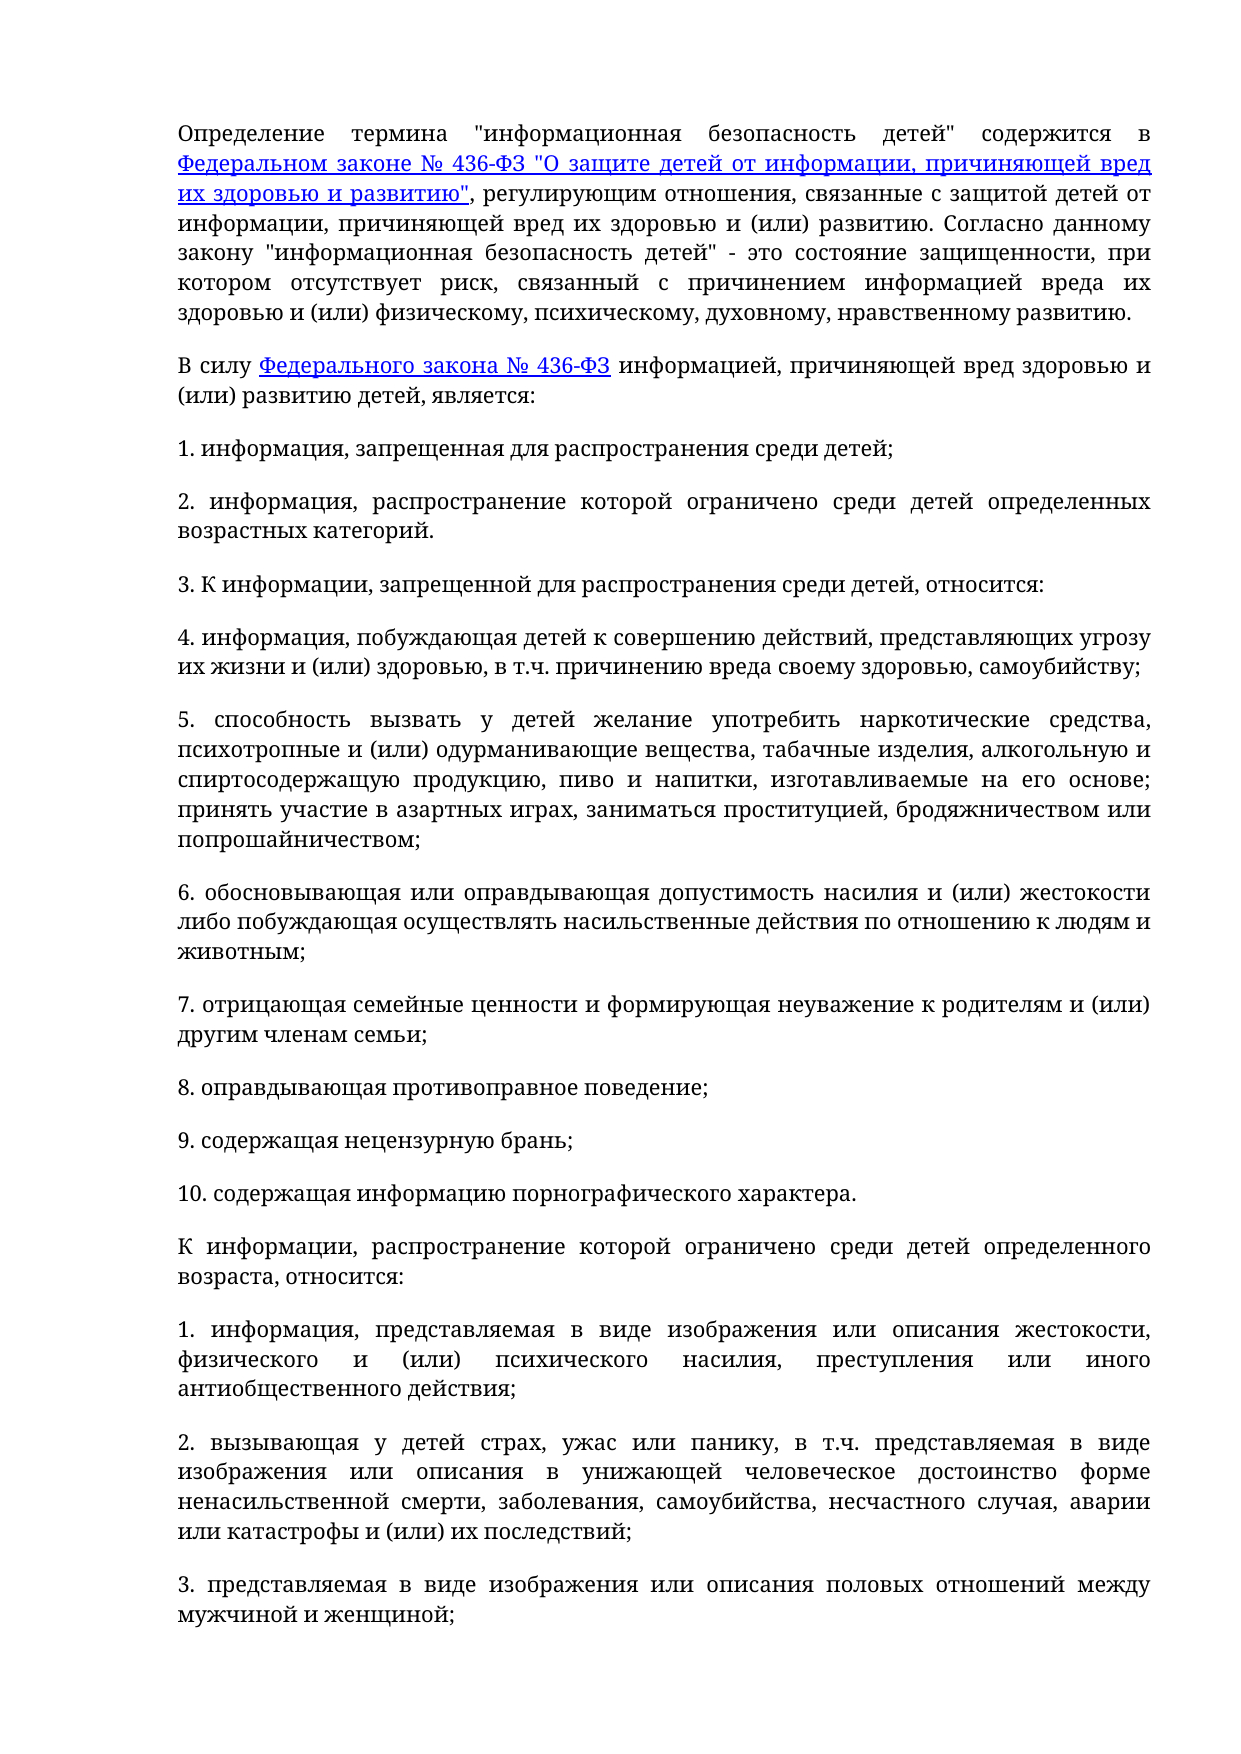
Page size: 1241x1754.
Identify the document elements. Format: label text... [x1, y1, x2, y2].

text 8. оправдывающая противоправное поведение; [177, 1072, 1152, 1102]
text 4. информация, побуждающая детей к совершению действий, представляющих угрозу их жизни и (или) здоровью, в т.ч. причинению вреда своему здоровью, самоубийству; [177, 622, 1152, 681]
text 3. представляемая в виде изображения или описания половых отношений между мужчиной и женщиной; [177, 1569, 1152, 1628]
text В силу Федерального закона № 436-ФЗ информацией, причиняющей вред здоровью и (или) развитию детей, является: [177, 350, 1152, 409]
text 1. информация, представляемая в виде изображения или описания жестокости, физического и (или) психического насилия, преступления или иного антиобщественного действия; [177, 1314, 1152, 1403]
text Определение термина "информационная безопасность детей" содержится в Федеральном законе № 436-ФЗ "О защите детей от информации, причиняющей вред их здоровью и развитию", регулирующим отношения, связанные с защитой детей от информации, причиняющей вред их здоровью и (или) развитию. Согласно данному закону "информационная безопасность детей" - это состояние защищенности, при котором отсутствует риск, связанный с причинением информацией вреда их здоровью и (или) физическому, психическому, духовному, нравственному развитию. [177, 118, 1152, 173]
text 5. способность вызвать у детей желание употребить наркотические средства, психотропные и (или) одурманивающие вещества, табачные изделия, алкогольную и спиртосодержащую продукцию, пиво и напитки, изготавливаемые на его основе; принять участие в азартных играх, заниматься проституцией, бродяжничеством или попрошайничеством; [177, 704, 1152, 853]
text 2. вызывающая у детей страх, ужас или панику, в т.ч. представляемая в виде изображения или описания в унижающей человеческое достоинство форме ненасильственной смерти, заболевания, самоубийства, несчастного случая, аварии или катастрофы и (или) их последствий; [177, 1426, 1152, 1546]
text 9. содержащая нецензурную брань; [177, 1125, 1152, 1155]
text 6. обосновывающая или оправдывающая допустимость насилия и (или) жестокости либо побуждающая осуществлять насильственные действия по отношению к людям и животным; [177, 877, 1152, 966]
text 10. содержащая информацию порнографического характера. [177, 1178, 1152, 1208]
text 2. информация, распространение которой ограничено среди детей определенных возрастных категорий. [177, 486, 1152, 545]
text Определение термина "информационная безопасность детей" содержится в Федеральном законе № 436-ФЗ "О защите детей от информации, причиняющей вред их здоровью и развитию", регулирующим отношения, связанные с защитой детей от информации, причиняющей вред их здоровью и (или) развитию. Согласно данному закону "информационная безопасность детей" - это состояние защищенности, при котором отсутствует риск, связанный с причинением информацией вреда их здоровью и (или) физическому, психическому, духовному, нравственному развитию. [177, 174, 1152, 327]
text 7. отрицающая семейные ценности и формирующая неуважение к родителям и (или) другим членам семьи; [177, 989, 1152, 1049]
text 1. информация, запрещенная для распространения среди детей; [177, 433, 1152, 462]
text 3. К информации, запрещенной для распространения среди детей, относится: [177, 568, 1152, 598]
text К информации, распространение которой ограничено среди детей определенного возраста, относится: [177, 1231, 1152, 1291]
